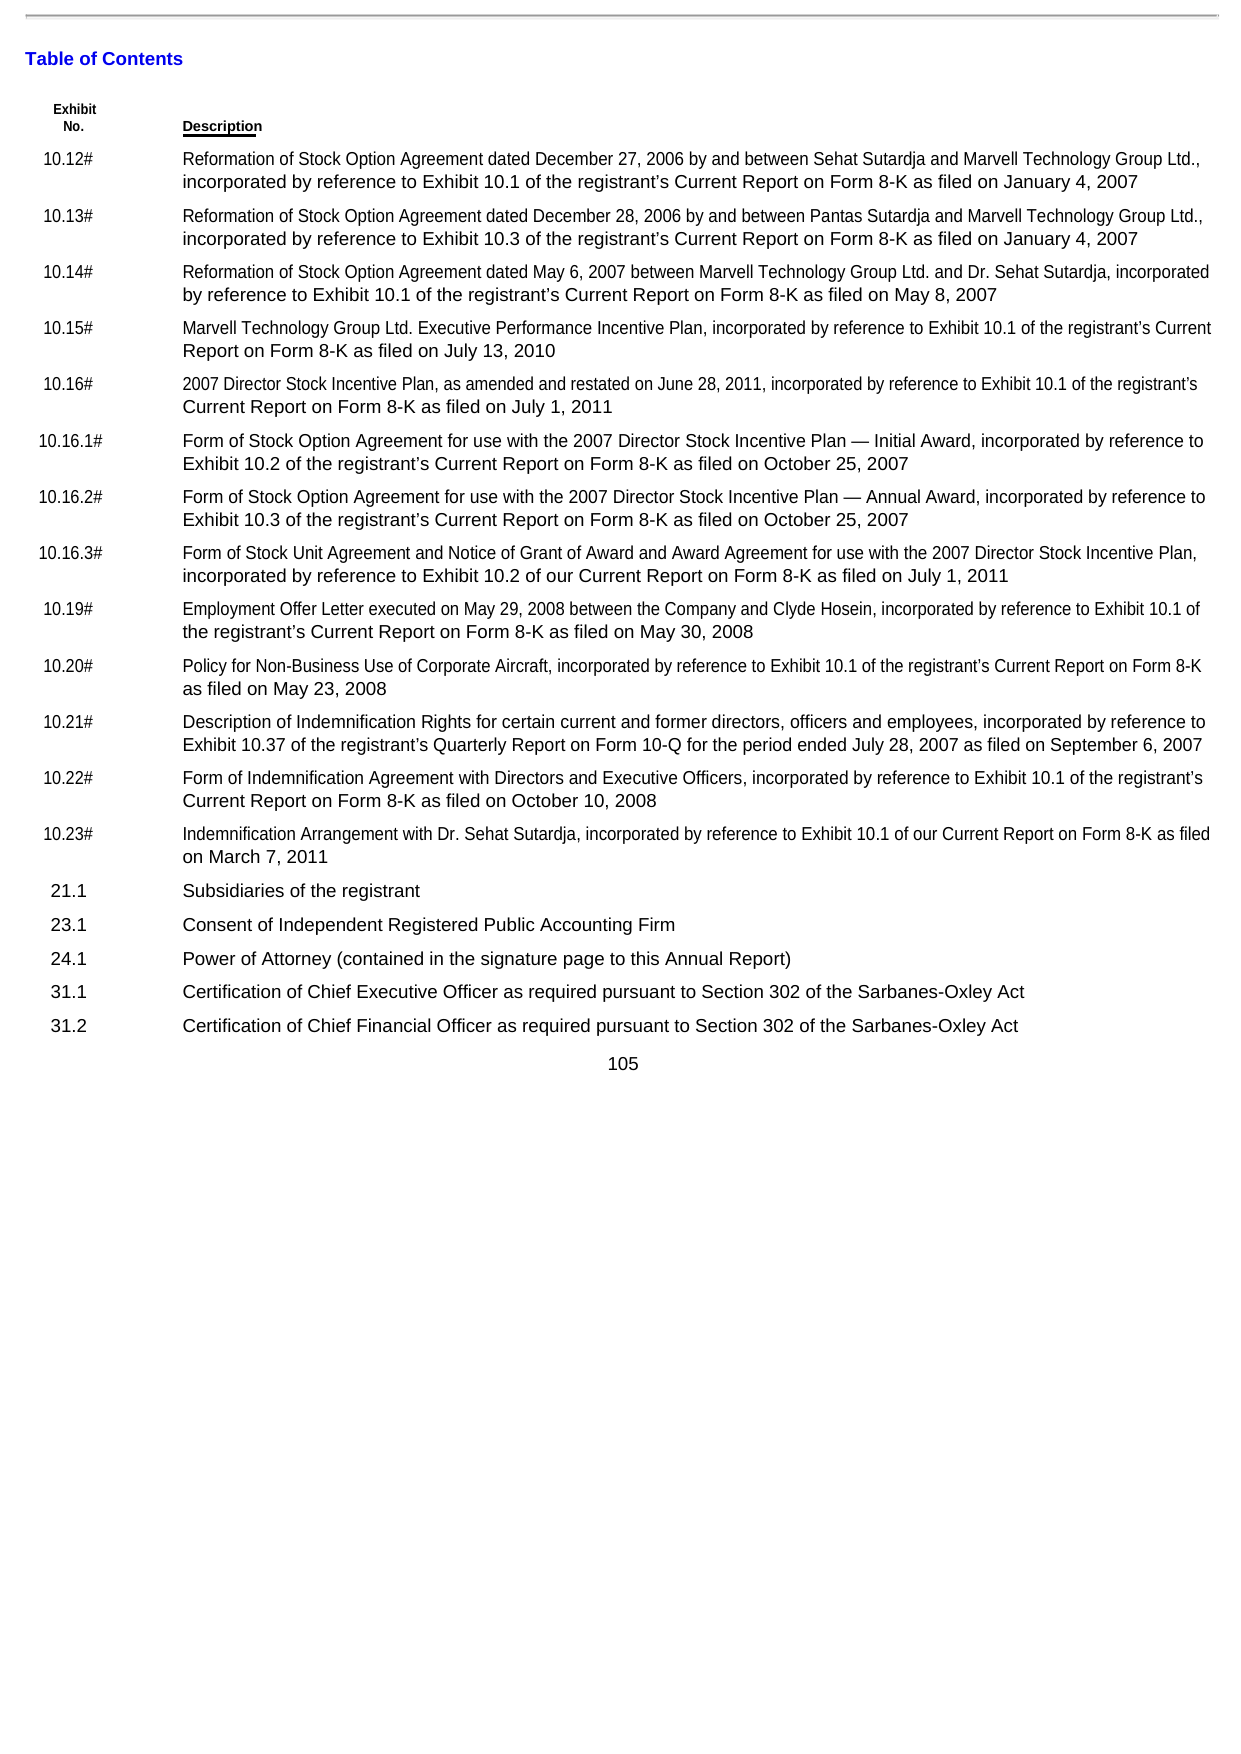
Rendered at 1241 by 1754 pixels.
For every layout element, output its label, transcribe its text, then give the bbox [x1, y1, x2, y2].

text Table of Contents [25, 48, 1213, 69]
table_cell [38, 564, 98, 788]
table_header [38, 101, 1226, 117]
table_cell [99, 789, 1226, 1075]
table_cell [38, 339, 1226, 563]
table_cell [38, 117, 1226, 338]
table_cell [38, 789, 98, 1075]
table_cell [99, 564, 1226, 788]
picture [23, 14, 1220, 21]
